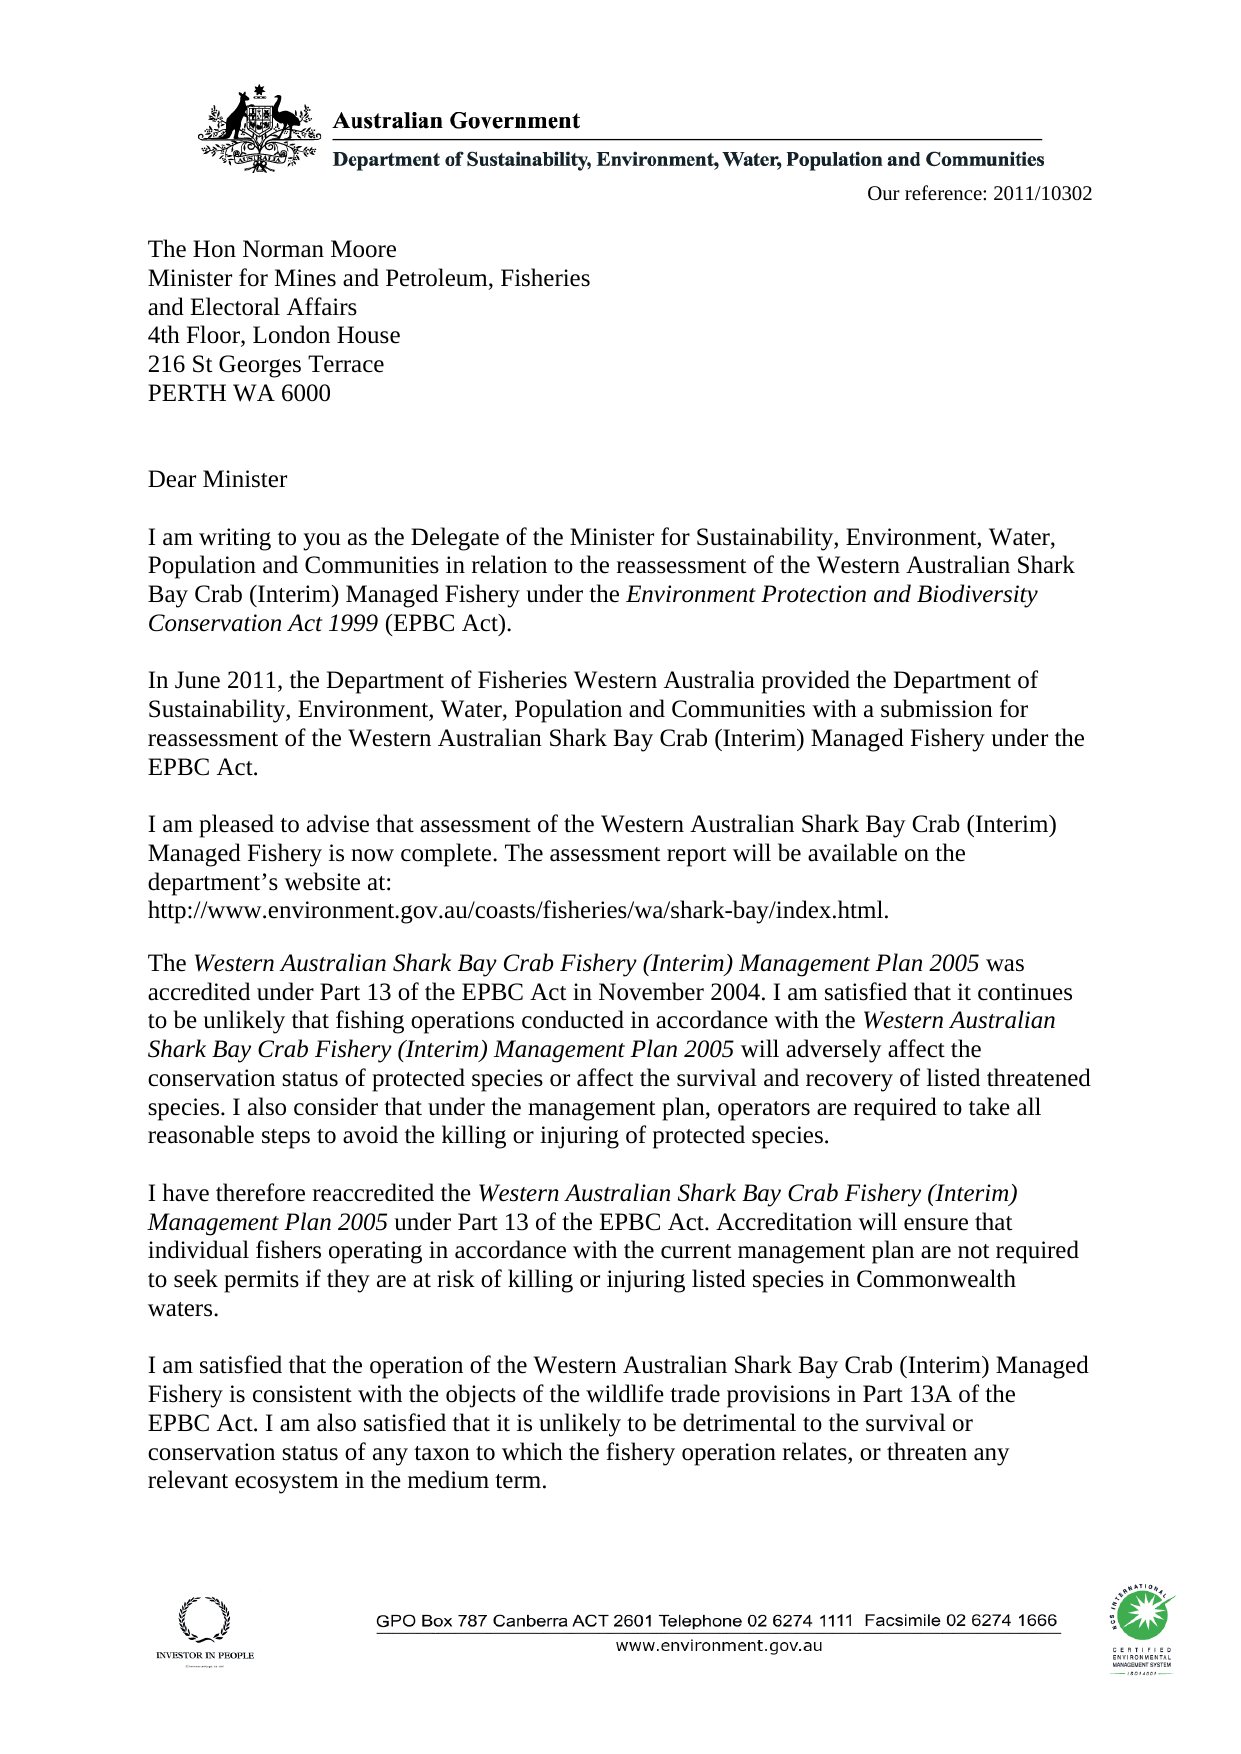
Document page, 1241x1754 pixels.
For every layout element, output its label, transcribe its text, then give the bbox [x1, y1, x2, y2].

text I have therefore reaccredited the Western Australian Shark Bay Crab Fishery (Interim) Management Plan 2005 under Part 13 of the EPBC Act. Accreditation will ensure that individual fishers operating in accordance with the current management plan are not required to seek permits if they are at risk of killing or injuring listed species in Commonwealth waters. [148, 1178, 1092, 1322]
text The Western Australian Shark Bay Crab Fishery (Interim) Management Plan 2005 was accredited under Part 13 of the EPBC Act in November 2004. I am satisfied that it continues to be unlikely that fishing operations conducted in accordance with the Western Australian Shark Bay Crab Fishery (Interim) Management Plan 2005 will adversely affect the conservation status of protected species or affect the survival and recovery of listed threatened species. I also consider that under the management plan, operators are required to take all reasonable steps to avoid the killing or injuring of protected species. [148, 948, 1092, 1149]
text I am pleased to advise that assessment of the Western Australian Shark Bay Crab (Interim) Managed Fishery is now complete. The assessment report will be available on the department’s website at: http://www.environment.gov.au/coasts/fisheries/wa/shark-bay/index.html. [148, 809, 1092, 924]
text I am writing to you as the Delegate of the Minister for Sustainability, Environment, Water, Population and Communities in relation to the reassessment of the Western Australian Shark Bay Crab (Interim) Managed Fishery under the Environment Protection and Biodiversity Conservation Act 1999 (EPBC Act). [148, 522, 1092, 637]
picture [188, 75, 1053, 182]
text In June 2011, the Department of Fisheries Western Australia provided the Department of Sustainability, Environment, Water, Population and Communities with a submission for reassessment of the Western Australian Shark Bay Crab (Interim) Managed Fishery under the EPBC Act. [148, 665, 1092, 780]
picture [147, 1579, 1187, 1681]
table_header The Hon Norman Moore Minister for Mines and Petroleum, Fisheries and Electoral Affairs 4th Floor, London House 216 St Georges Terrace PERTH WA 6000 [136, 234, 1152, 407]
text Our reference: 2011/10302 [148, 181, 1092, 205]
text I am satisfied that the operation of the Western Australian Shark Bay Crab (Interim) Managed Fishery is consistent with the objects of the wildlife trade provisions in Part 13A of the EPBC Act. I am also satisfied that it is unlikely to be detrimental to the survival or conservation status of any taxon to which the fishery operation relates, or threaten any relevant ecosystem in the medium term. [148, 1351, 1092, 1494]
text Dear Minister [148, 464, 1092, 493]
